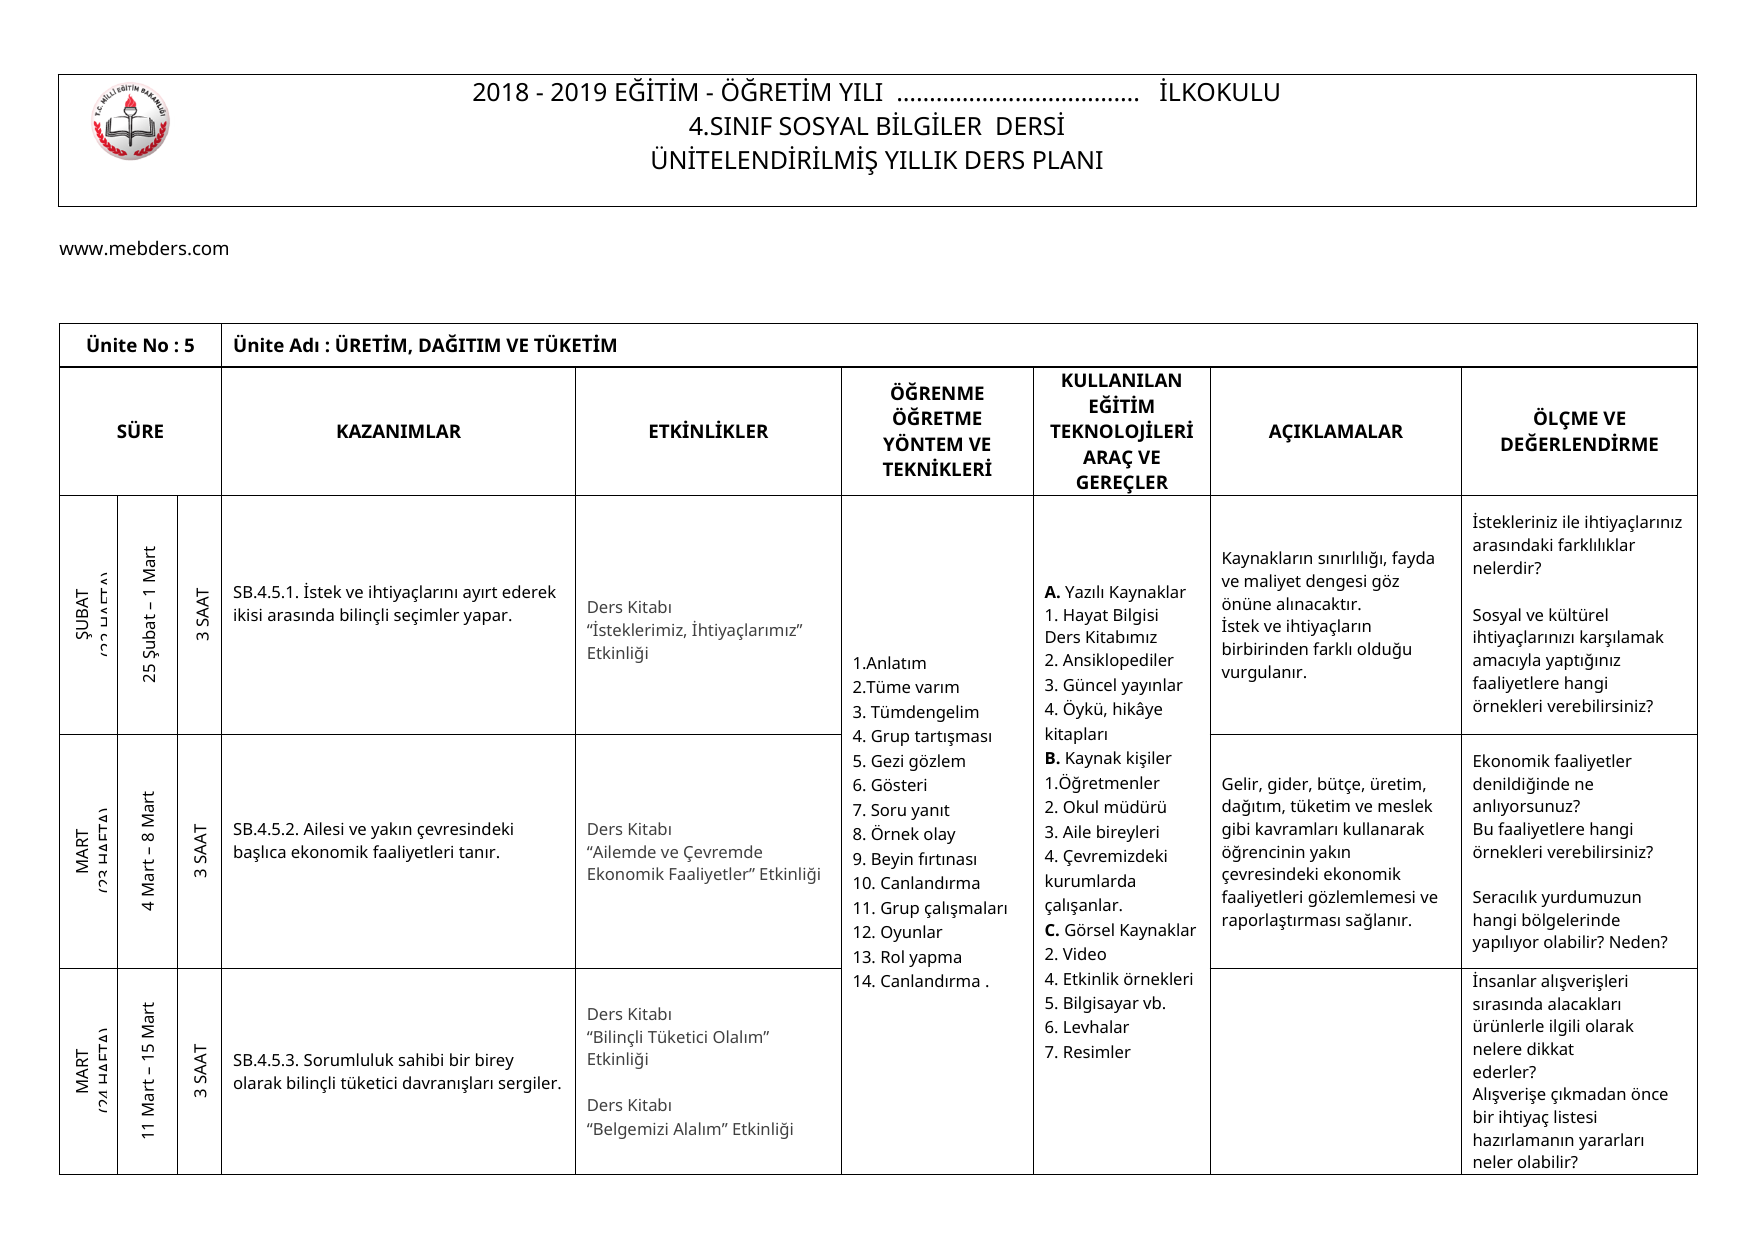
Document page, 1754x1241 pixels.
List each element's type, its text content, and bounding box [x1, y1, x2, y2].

table_cell Kaynakların sınırlılığı, fayda ve maliyet dengesi göz önüne alınacaktır. İstek ve ihtiyaçların birbirinden farklı olduğu vurgulanır. [1211, 496, 1461, 734]
table_cell Gelir, gider, bütçe, üretim, dağıtım, tüketim ve meslek gibi kavramları kullanarak öğrencinin yakın çevresindeki ekonomik faaliyetleri gözlemlemesi ve raporlaştırması sağlanır. [1211, 735, 1461, 968]
table_cell İnsanlar alışverişleri sırasında alacakları ürünlerle ilgili olarak nelere dikkat ederler? Alışverişe çıkmadan önce bir ihtiyaç listesi hazırlamanın yararları neler olabilir? [1462, 969, 1697, 1174]
table_cell MART (23.HAFTA) [60, 735, 117, 968]
text www.mebders.com [59, 235, 1695, 260]
table_cell 1.Anlatım 2.Tüme varım 3. Tümdengelim 4. Grup tartışması 5. Gezi gözlem 6. Gösteri 7. Soru yanıt 8. Örnek olay 9. Beyin fırtınası 10. Canlandırma 11. Grup çalışmaları 12. Oyunlar 13. Rol yapma 14. Canlandırma . [842, 496, 1033, 1174]
table_cell Ekonomik faaliyetler denildiğinde ne anlıyorsunuz? Bu faaliyetlere hangi örnekleri verebilirsiniz? Seracılık yurdumuzun hangi bölgelerinde yapılıyor olabilir? Neden? [1462, 735, 1697, 968]
table_cell KULLANILAN EĞİTİM TEKNOLOJİLERİ ARAÇ VE GEREÇLER [1034, 368, 1210, 495]
table_cell 3 SAAT [178, 496, 221, 734]
table_cell SB.4.5.1. İstek ve ihtiyaçlarını ayırt ederek ikisi arasında bilinçli seçimler yapar. [222, 496, 575, 734]
table_cell A. Yazılı Kaynaklar 1. Hayat Bilgisi Ders Kitabımız 2. Ansiklopediler 3. Güncel yayınlar 4. Öykü, hikâye kitapları B. Kaynak kişiler 1.Öğretmenler 2. Okul müdürü 3. Aile bireyleri 4. Çevremizdeki kurumlarda çalışanlar. C. Görsel Kaynaklar 2. Video 4. Etkinlik örnekleri 5. Bilgisayar vb. 6. Levhalar 7. Resimler [1034, 496, 1210, 1174]
table_cell [1211, 969, 1461, 1174]
table_cell AÇIKLAMALAR [1211, 368, 1461, 495]
table_cell ETKİNLİKLER [576, 368, 841, 495]
table_cell Ders Kitabı “Bilinçli Tüketici Olalım” Etkinliği Ders Kitabı “Belgemizi Alalım” Etkinliği [576, 969, 841, 1174]
table_cell KAZANIMLAR [222, 368, 575, 495]
table_cell ÖLÇME VE DEĞERLENDİRME [1462, 368, 1697, 495]
table_cell Ders Kitabı “İsteklerimiz, İhtiyaçlarımız” Etkinliği [576, 496, 841, 734]
table_cell SB.4.5.3. Sorumluluk sahibi bir birey olarak bilinçli tüketici davranışları sergiler. [222, 969, 575, 1174]
table_cell MART (24.HAFTA) [60, 969, 117, 1174]
table_cell İstekleriniz ile ihtiyaçlarınız arasındaki farklılıklar nelerdir? Sosyal ve kültürel ihtiyaçlarınızı karşılamak amacıyla yaptığınız faaliyetlere hangi örnekleri verebilirsiniz? [1462, 496, 1697, 734]
picture [85, 77, 175, 167]
table_cell ÖĞRENME ÖĞRETME YÖNTEM VE TEKNİKLERİ [842, 368, 1033, 495]
table_cell ŞUBAT (22.HAFTA) [60, 496, 117, 734]
table_header Ünite No : 5 [60, 324, 221, 366]
table_cell 3 SAAT [178, 969, 221, 1174]
table_header Ünite Adı : ÜRETİM, DAĞITIM VE TÜKETİM [222, 324, 1697, 366]
table_cell 3 SAAT [178, 735, 221, 968]
table_cell 25 Şubat – 1 Mart [118, 496, 177, 734]
table_cell 11 Mart – 15 Mart [118, 969, 177, 1174]
table_cell SB.4.5.2. Ailesi ve yakın çevresindeki başlıca ekonomik faaliyetleri tanır. [222, 735, 575, 968]
table_cell Ders Kitabı “Ailemde ve Çevremde Ekonomik Faaliyetler” Etkinliği [576, 735, 841, 968]
table_cell 4 Mart – 8 Mart [118, 735, 177, 968]
table_cell SÜRE [60, 368, 221, 495]
